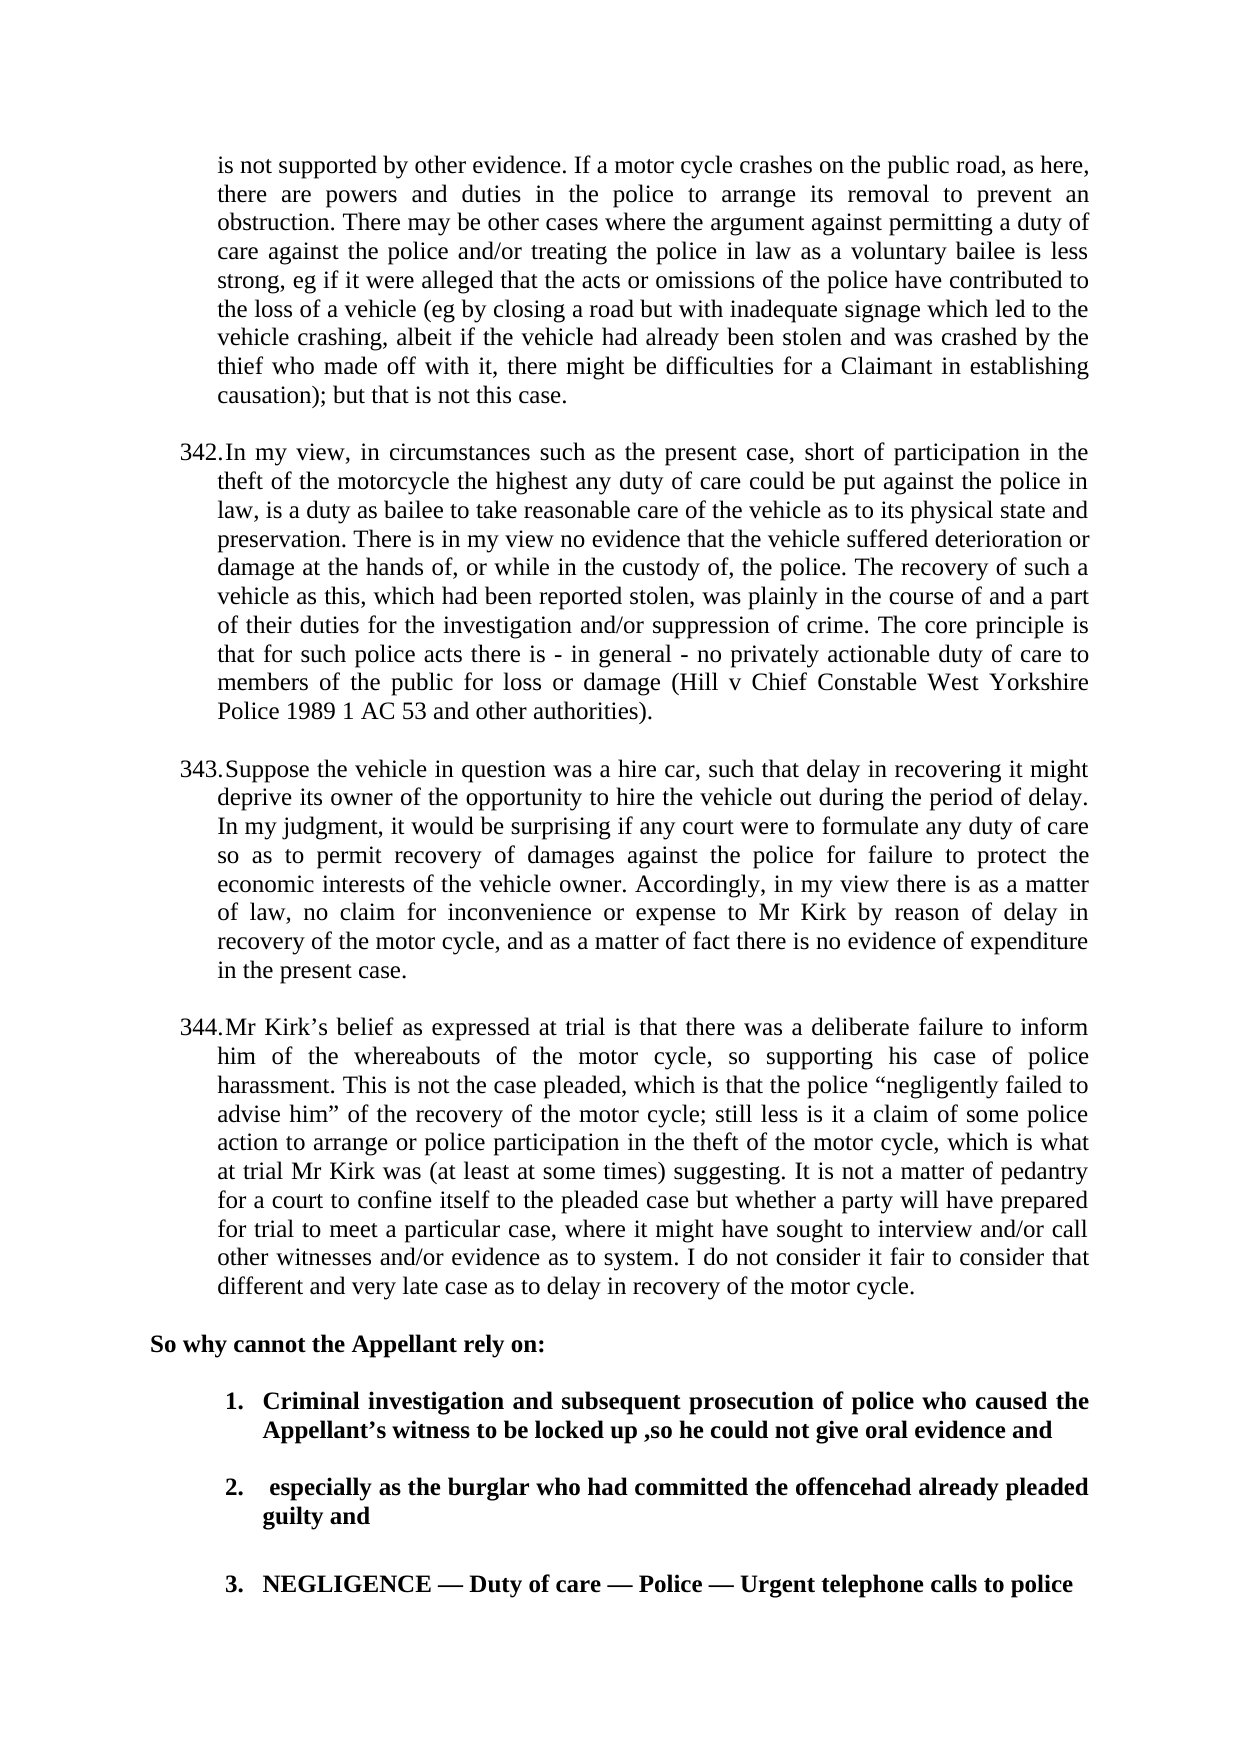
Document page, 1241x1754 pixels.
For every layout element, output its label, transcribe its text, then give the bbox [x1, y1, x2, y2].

list Criminal investigation and subsequent prosecution of police who caused the Appellant’s witness to be locked up ,so he could not give oral evidence and [225, 1386, 1090, 1444]
list Suppose the vehicle in question was a hire car, such that delay in recovering it might deprive its owner of the opportunity to hire the vehicle out during the period of delay. In my judgment, it would be surprising if any court were to formulate any duty of care so as to permit recovery of damages against the police for failure to protect the economic interests of the vehicle owner. Accordingly, in my view there is as a matter of law, no claim for inconvenience or expense to Mr Kirk by reason of delay in recovery of the motor cycle, and as a matter of fact there is no evidence of expenditure in the present case. [179, 754, 1090, 984]
text So why cannot the Appellant rely on: [150, 1329, 1090, 1357]
list In my view, in circumstances such as the present case, short of participation in the theft of the motorcycle the highest any duty of care could be put against the police in law, is a duty as bailee to take reasonable care of the vehicle as to its physical state and preservation. There is in my view no evidence that the vehicle suffered deterioration or damage at the hands of, or while in the custody of, the police. The recovery of such a vehicle as this, which had been reported stolen, was plainly in the course of and a part of their duties for the investigation and/or suppression of crime. The core principle is that for such police acts there is - in general - no privately actionable duty of care to members of the public for loss or damage (Hill v Chief Constable West Yorkshire Police 1989 1 AC 53 and other authorities). [179, 437, 1090, 725]
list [179, 150, 1090, 409]
list especially as the burglar who had committed the offencehad already pleaded guilty and [225, 1472, 1090, 1530]
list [225, 1569, 1090, 1598]
list Mr Kirk’s belief as expressed at trial is that there was a deliberate failure to inform him of the whereabouts of the motor cycle, so supporting his case of police harassment. This is not the case pleaded, which is that the police “negligently failed to advise him” of the recovery of the motor cycle; still less is it a claim of some police action to arrange or police participation in the theft of the motor cycle, which is what at trial Mr Kirk was (at least at some times) suggesting. It is not a matter of pedantry for a court to confine itself to the pleaded case but whether a party will have prepared for trial to meet a particular case, where it might have sought to interview and/or call other witnesses and/or evidence as to system. I do not consider it fair to consider that different and very late case as to delay in recovery of the motor cycle. [179, 1012, 1090, 1300]
